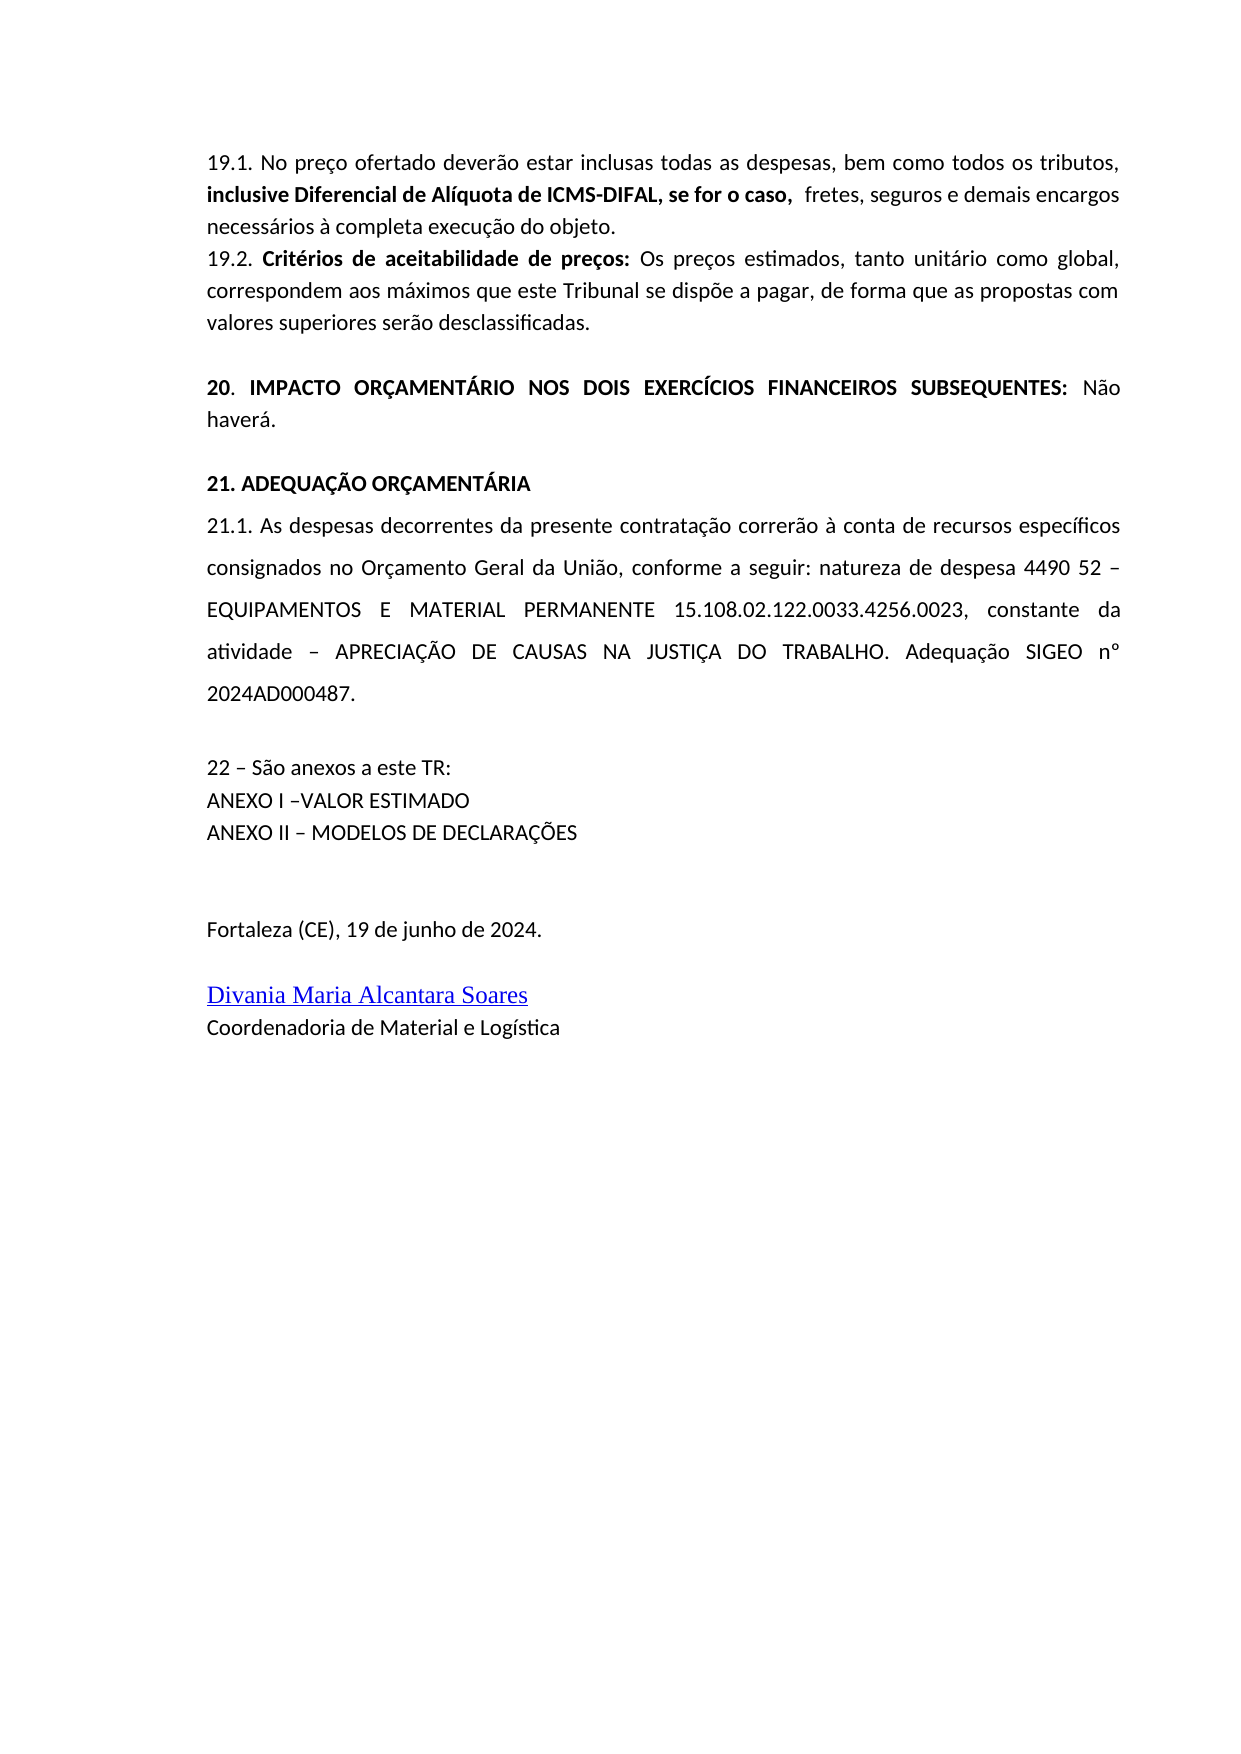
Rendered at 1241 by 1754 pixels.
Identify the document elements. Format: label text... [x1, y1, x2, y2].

text 22 – São anexos a este TR: [207, 753, 1121, 782]
text 21.1. As despesas decorrentes da presente contratação correrão à conta de recursos específicos consignados no Orçamento Geral da União, conforme a seguir: natureza de despesa 4490 52 – EQUIPAMENTOS E MATERIAL PERMANENTE 15.108.02.122.0033.4256.0023, constante da atividade – APRECIAÇÃO DE CAUSAS NA JUSTIÇA DO TRABALHO. Adequação SIGEO nº 2024AD000487. [207, 511, 1122, 707]
text Coordenadoria de Material e Logística [207, 1013, 1121, 1041]
text 19.2. Critérios de aceitabilidade de preços: Os preços estimados, tanto unitário como global, correspondem aos máximos que este Tribunal se dispõe a pagar, de forma que as propostas com valores superiores serão desclassificadas. [207, 244, 1121, 337]
text 20. IMPACTO ORÇAMENTÁRIO NOS DOIS EXERCÍCIOS FINANCEIROS SUBSEQUENTES: Não haverá. [207, 373, 1121, 433]
text 19.1. No preço ofertado deverão estar inclusas todas as despesas, bem como todos os tributos, inclusive Diferencial de Alíquota de ICMS-DIFAL, se for o caso, fretes, seguros e demais encargos necessários à completa execução do objeto. [207, 148, 1121, 240]
text ANEXO I –VALOR ESTIMADO [207, 786, 1121, 814]
text Divania Maria Alcantara Soares [207, 980, 1121, 1008]
text Fortaleza (CE), 19 de junho de 2024. [207, 915, 1121, 943]
text 21. ADEQUAÇÃO ORÇAMENTÁRIA [207, 469, 1122, 497]
text ANEXO II – MODELOS DE DECLARAÇÕES [207, 818, 1121, 846]
